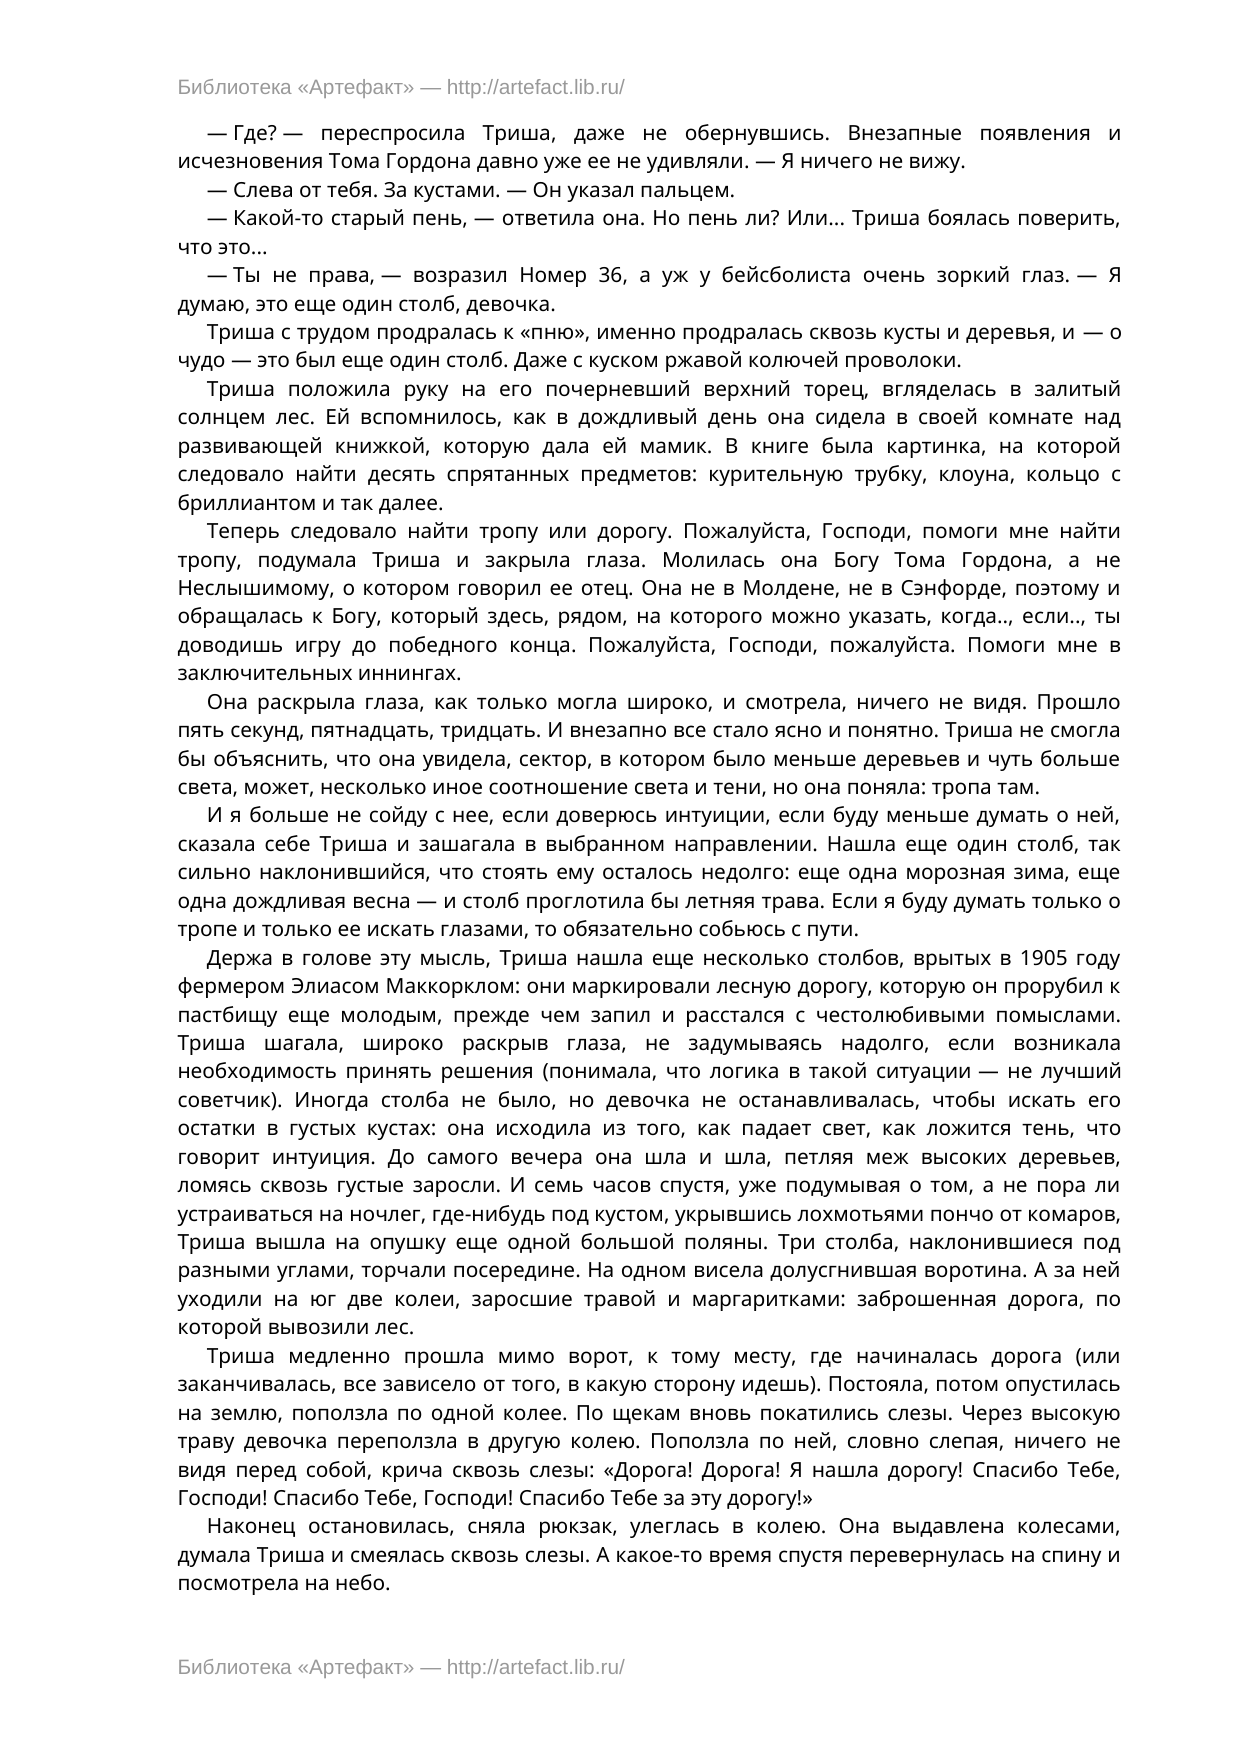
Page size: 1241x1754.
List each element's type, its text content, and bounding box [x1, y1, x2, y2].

text Она раскрыла глаза, как только могла широко, и смотрела, ничего не видя. Прошло пять секунд, пятнадцать, тридцать. И внезапно все стало ясно и понятно. Триша не смогла бы объяснить, что она увидела, сектор, в котором было меньше деревьев и чуть больше света, может, несколько иное соотношение света и тени, но она поняла: тропа там. [177, 687, 1122, 801]
text Триша с трудом продралась к «пню», именно продралась сквозь кусты и деревья, и — о чудо — это был еще один столб. Даже с куском ржавой колючей проволоки. [177, 317, 1122, 374]
text Держа в голове эту мысль, Триша нашла еще несколько столбов, врытых в 1905 году фермером Элиасом Маккорклом: они маркировали лесную дорогу, которую он прорубил к пастбищу еще молодым, прежде чем запил и расстался с честолюбивыми помыслами. Триша шагала, широко раскрыв глаза, не задумываясь надолго, если возникала необходимость принять решения (понимала, что логика в такой ситуации — не лучший советчик). Иногда столба не было, но девочка не останавливалась, чтобы искать его остатки в густых кустах: она исходила из того, как падает свет, как ложится тень, что говорит интуиция. До самого вечера она шла и шла, петляя меж высоких деревьев, ломясь сквозь густые заросли. И семь часов спустя, уже подумывая о том, а не пора ли устраиваться на ночлег, где-нибудь под кустом, укрывшись лохмотьями пончо от комаров, Триша вышла на опушку еще одной большой поляны. Три столба, наклонившиеся под разными углами, торчали посередине. На одном висела долусгнившая воротина. А за ней уходили на юг две колеи, заросшие травой и маргаритками: заброшенная дорога, по которой вывозили лес. [177, 943, 1122, 1341]
text — Какой-то старый пень, — ответила она. Но пень ли? Или... Триша боялась поверить, что это... [177, 203, 1122, 260]
text Триша медленно прошла мимо ворот, к тому месту, где начиналась дорога (или заканчивалась, все зависело от того, в какую сторону идешь). Постояла, потом опустилась на землю, поползла по одной колее. По щекам вновь покатились слезы. Через высокую траву девочка переползла в другую колею. Поползла по ней, словно слепая, ничего не видя перед собой, крича сквозь слезы: «Дорога! Дорога! Я нашла дорогу! Спасибо Тебе, Господи! Спасибо Тебе, Господи! Спасибо Тебе за эту дорогу!» [177, 1341, 1122, 1512]
text — Ты не права, — возразил Номер 36, а уж у бейсболиста очень зоркий глаз. — Я думаю, это еще один столб, девочка. [177, 260, 1122, 317]
text Триша положила руку на его почерневший верхний торец, вгляделась в залитый солнцем лес. Ей вспомнилось, как в дождливый день она сидела в своей комнате над развивающей книжкой, которую дала ей мамик. В книге была картинка, на которой следовало найти десять спрятанных предметов: курительную трубку, клоуна, кольцо с бриллиантом и так далее. [177, 374, 1122, 516]
text И я больше не сойду с нее, если доверюсь интуиции, если буду меньше думать о ней, сказала себе Триша и зашагала в выбранном направлении. Нашла еще один столб, так сильно наклонившийся, что стоять ему осталось недолго: еще одна морозная зима, еще одна дождливая весна — и столб проглотила бы летняя трава. Если я буду думать только о тропе и только ее искать глазами, то обязательно собьюсь с пути. [177, 801, 1122, 943]
text — Где? — переспросила Триша, даже не обернувшись. Внезапные появления и исчезновения Тома Гордона давно уже ее не удивляли. — Я ничего не вижу. [177, 118, 1122, 175]
text Наконец остановилась, сняла рюкзак, улеглась в колею. Она выдавлена колесами, думала Триша и смеялась сквозь слезы. А какое-то время спустя перевернулась на спину и посмотрела на небо. [177, 1512, 1122, 1597]
text — Слева от тебя. За кустами. — Он указал пальцем. [177, 175, 1122, 203]
text Теперь следовало найти тропу или дорогу. Пожалуйста, Господи, помоги мне найти тропу, подумала Триша и закрыла глаза. Молилась она Богу Тома Гордона, а не Неслышимому, о котором говорил ее отец. Она не в Молдене, не в Сэнфорде, поэтому и обращалась к Богу, который здесь, рядом, на которого можно указать, когда.., если.., ты доводишь игру до победного конца. Пожалуйста, Господи, пожалуйста. Помоги мне в заключительных иннингах. [177, 516, 1122, 687]
